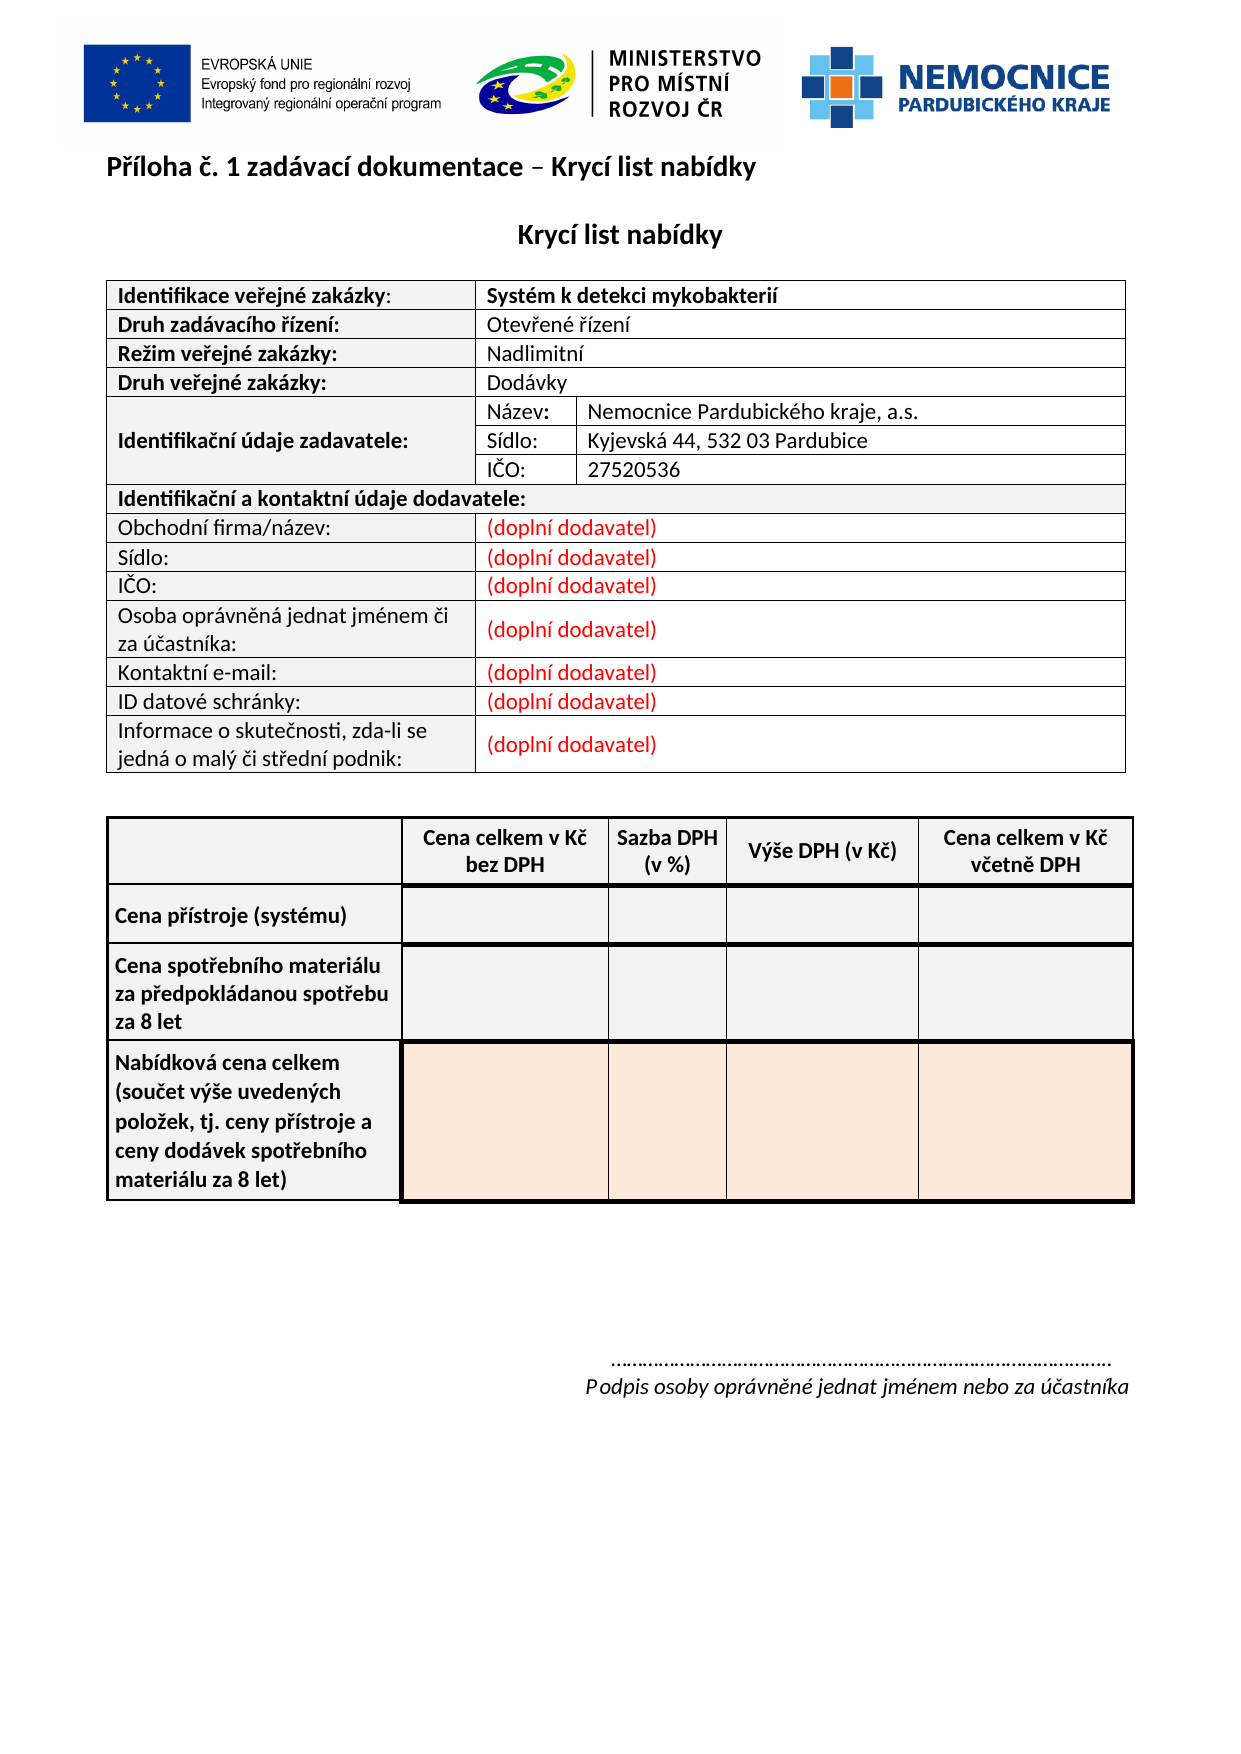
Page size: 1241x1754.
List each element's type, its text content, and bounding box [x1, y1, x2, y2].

table_cell [403, 888, 608, 942]
table_cell Nemocnice Pardubického kraje, a.s. [577, 397, 1125, 425]
table_cell Sídlo: [476, 426, 576, 454]
table_header Identifikace veřejné zakázky: [107, 281, 475, 309]
table_cell Identifikační údaje zadavatele: [107, 397, 475, 483]
table_cell [609, 1044, 726, 1199]
table_cell (doplní dodavatel) [476, 514, 1125, 542]
table_cell [727, 1044, 918, 1199]
picture [60, 18, 784, 148]
table_cell Dodávky [476, 368, 1125, 396]
table_cell Nadlimitní [476, 339, 1125, 367]
table_cell Otevřené řízení [476, 310, 1125, 338]
table_cell Druh zadávacího řízení: [107, 310, 475, 338]
table_cell Identifikační a kontaktní údaje dodavatele: [107, 485, 1125, 512]
table_cell [919, 1044, 1131, 1199]
table_cell Druh veřejné zakázky: [107, 368, 475, 396]
text Krycí list nabídky [106, 216, 1134, 252]
table_cell [404, 1044, 608, 1199]
table_header Výše DPH (v Kč) [727, 819, 918, 883]
table_cell Obchodní firma/název: [107, 514, 475, 542]
table_cell Režim veřejné zakázky: [107, 339, 475, 367]
table_cell Cena přístroje (systému) [109, 885, 401, 942]
text Podpis osoby oprávněné jednat jménem nebo za účastníka [106, 1372, 1134, 1400]
table_cell ID datové schránky: [107, 687, 475, 715]
table_cell [727, 947, 918, 1039]
table_cell (doplní dodavatel) [476, 716, 1125, 772]
table_cell Cena spotřebního materiálu za předpokládanou spotřebu za 8 let [109, 944, 401, 1039]
table_cell (doplní dodavatel) [476, 543, 1125, 571]
table_header Sazba DPH (v %) [609, 819, 726, 883]
table_header [109, 819, 401, 883]
table_cell (doplní dodavatel) [476, 601, 1125, 657]
text ………………………………………………………………………………….. [106, 1344, 1134, 1372]
picture [800, 46, 1110, 129]
table_header Systém k detekci mykobakterií [476, 281, 1125, 309]
table_cell [727, 888, 918, 942]
table_cell [609, 947, 726, 1039]
table_cell [609, 888, 726, 942]
table_cell 27520536 [577, 455, 1125, 483]
table_cell Název: [476, 397, 576, 425]
table_cell [919, 947, 1132, 1039]
table_cell IČO: [107, 572, 475, 600]
table_cell (doplní dodavatel) [476, 572, 1125, 600]
table_cell [919, 888, 1132, 942]
table_cell Informace o skutečnosti, zda-li se jedná o malý či střední podnik: [107, 716, 475, 772]
table_cell IČO: [476, 455, 576, 483]
table_cell Kontaktní e-mail: [107, 658, 475, 686]
table_header Cena celkem v Kč bez DPH [403, 819, 608, 883]
table_header Cena celkem v Kč včetně DPH [919, 819, 1132, 883]
text Příloha č. 1 zadávací dokumentace – Krycí list nabídky [106, 142, 1134, 183]
table_cell (doplní dodavatel) [476, 687, 1125, 715]
table_cell Sídlo: [107, 543, 475, 571]
table_cell (doplní dodavatel) [476, 658, 1125, 686]
table_cell [403, 947, 608, 1039]
table_cell Osoba oprávněná jednat jménem či za účastníka: [107, 601, 475, 657]
table_cell Nabídková cena celkem (součet výše uvedených položek, tj. ceny přístroje a ceny dodávek spotřebního materiálu za 8 let) [109, 1041, 399, 1199]
table_cell Kyjevská 44, 532 03 Pardubice [577, 426, 1125, 454]
